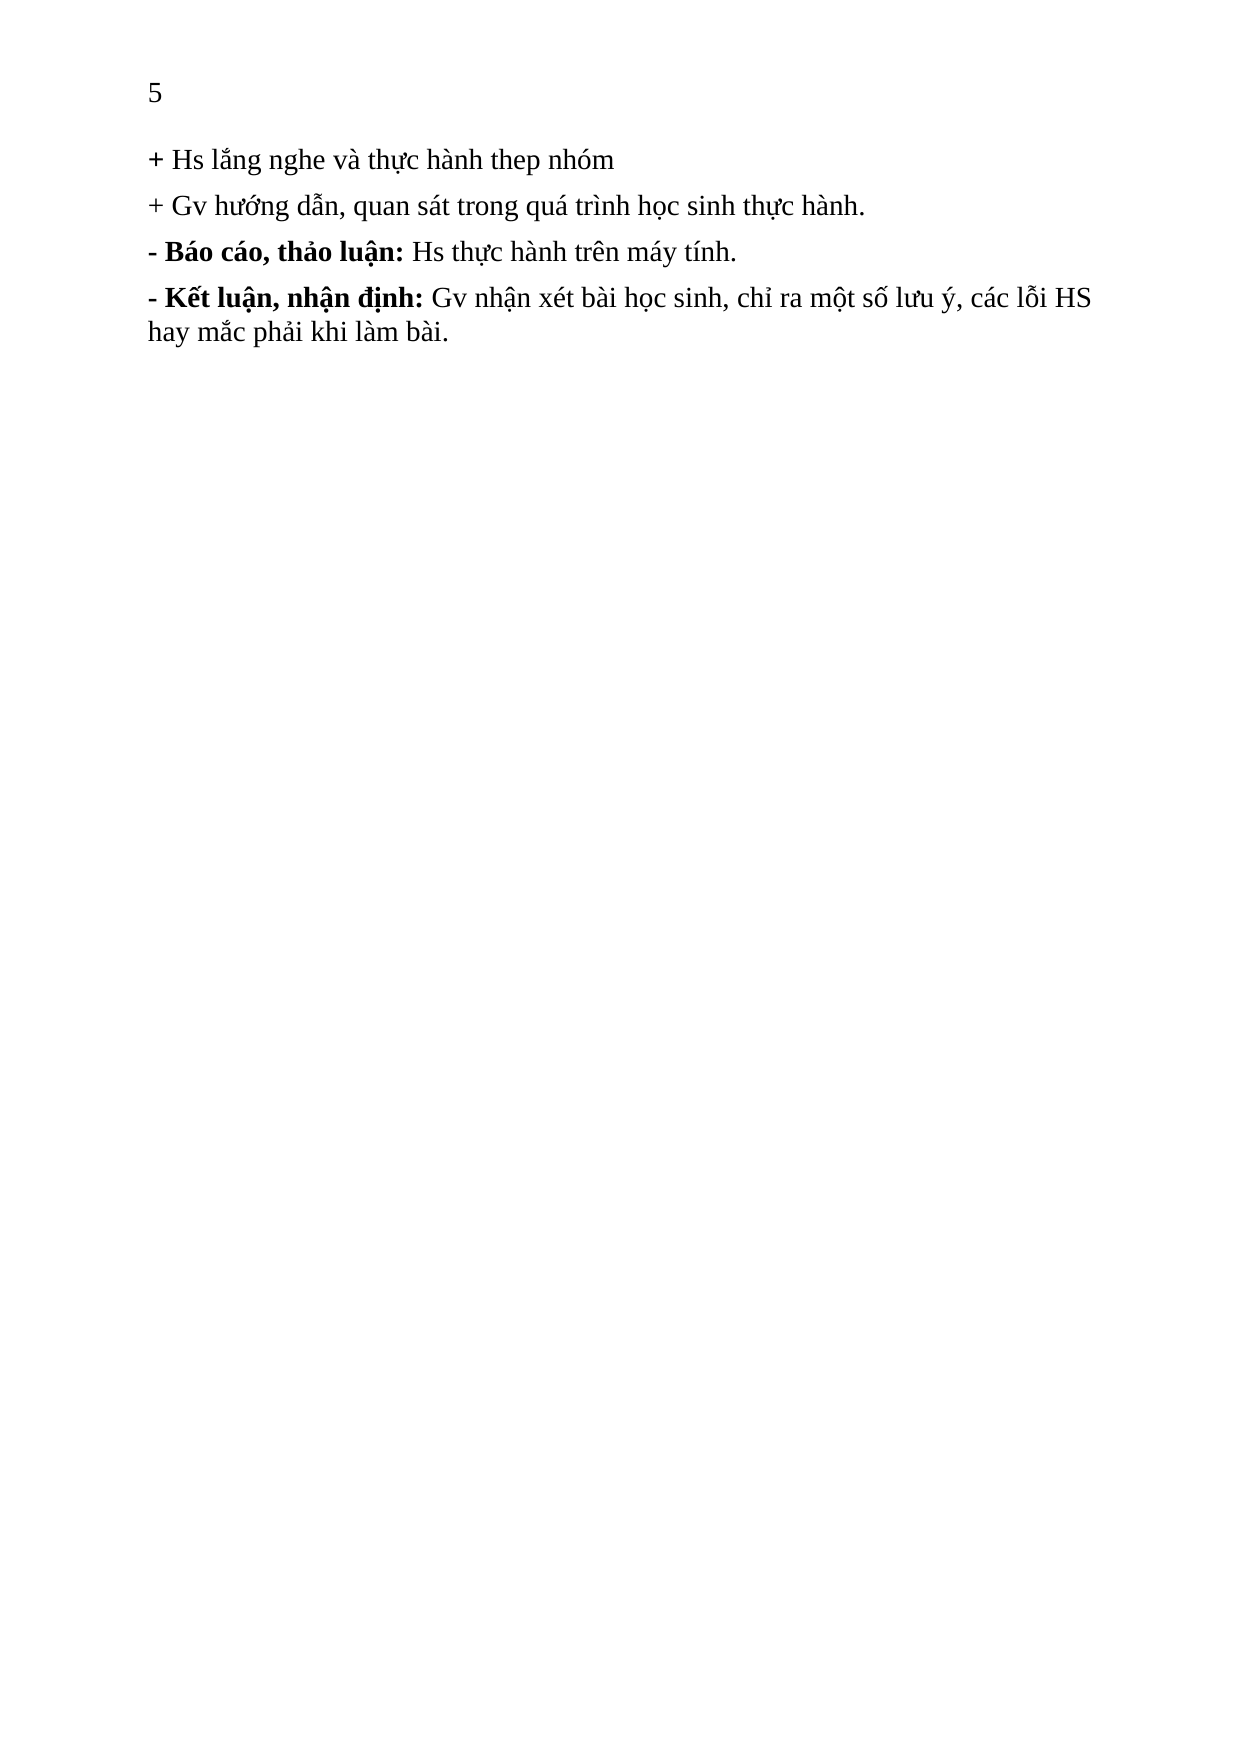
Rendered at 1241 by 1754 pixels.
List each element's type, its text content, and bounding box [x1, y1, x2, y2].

text + Gv hướng dẫn, quan sát trong quá trình học sinh thực hành. [148, 188, 1122, 222]
text + Hs lắng nghe và thực hành thep nhóm [148, 142, 1122, 176]
text - Báo cáo, thảo luận: Hs thực hành trên máy tính. [148, 234, 1122, 268]
text - Kết luận, nhận định: Gv nhận xét bài học sinh, chỉ ra một số lưu ý, các lỗi HS hay mắc phải khi làm bài. [148, 280, 1122, 347]
